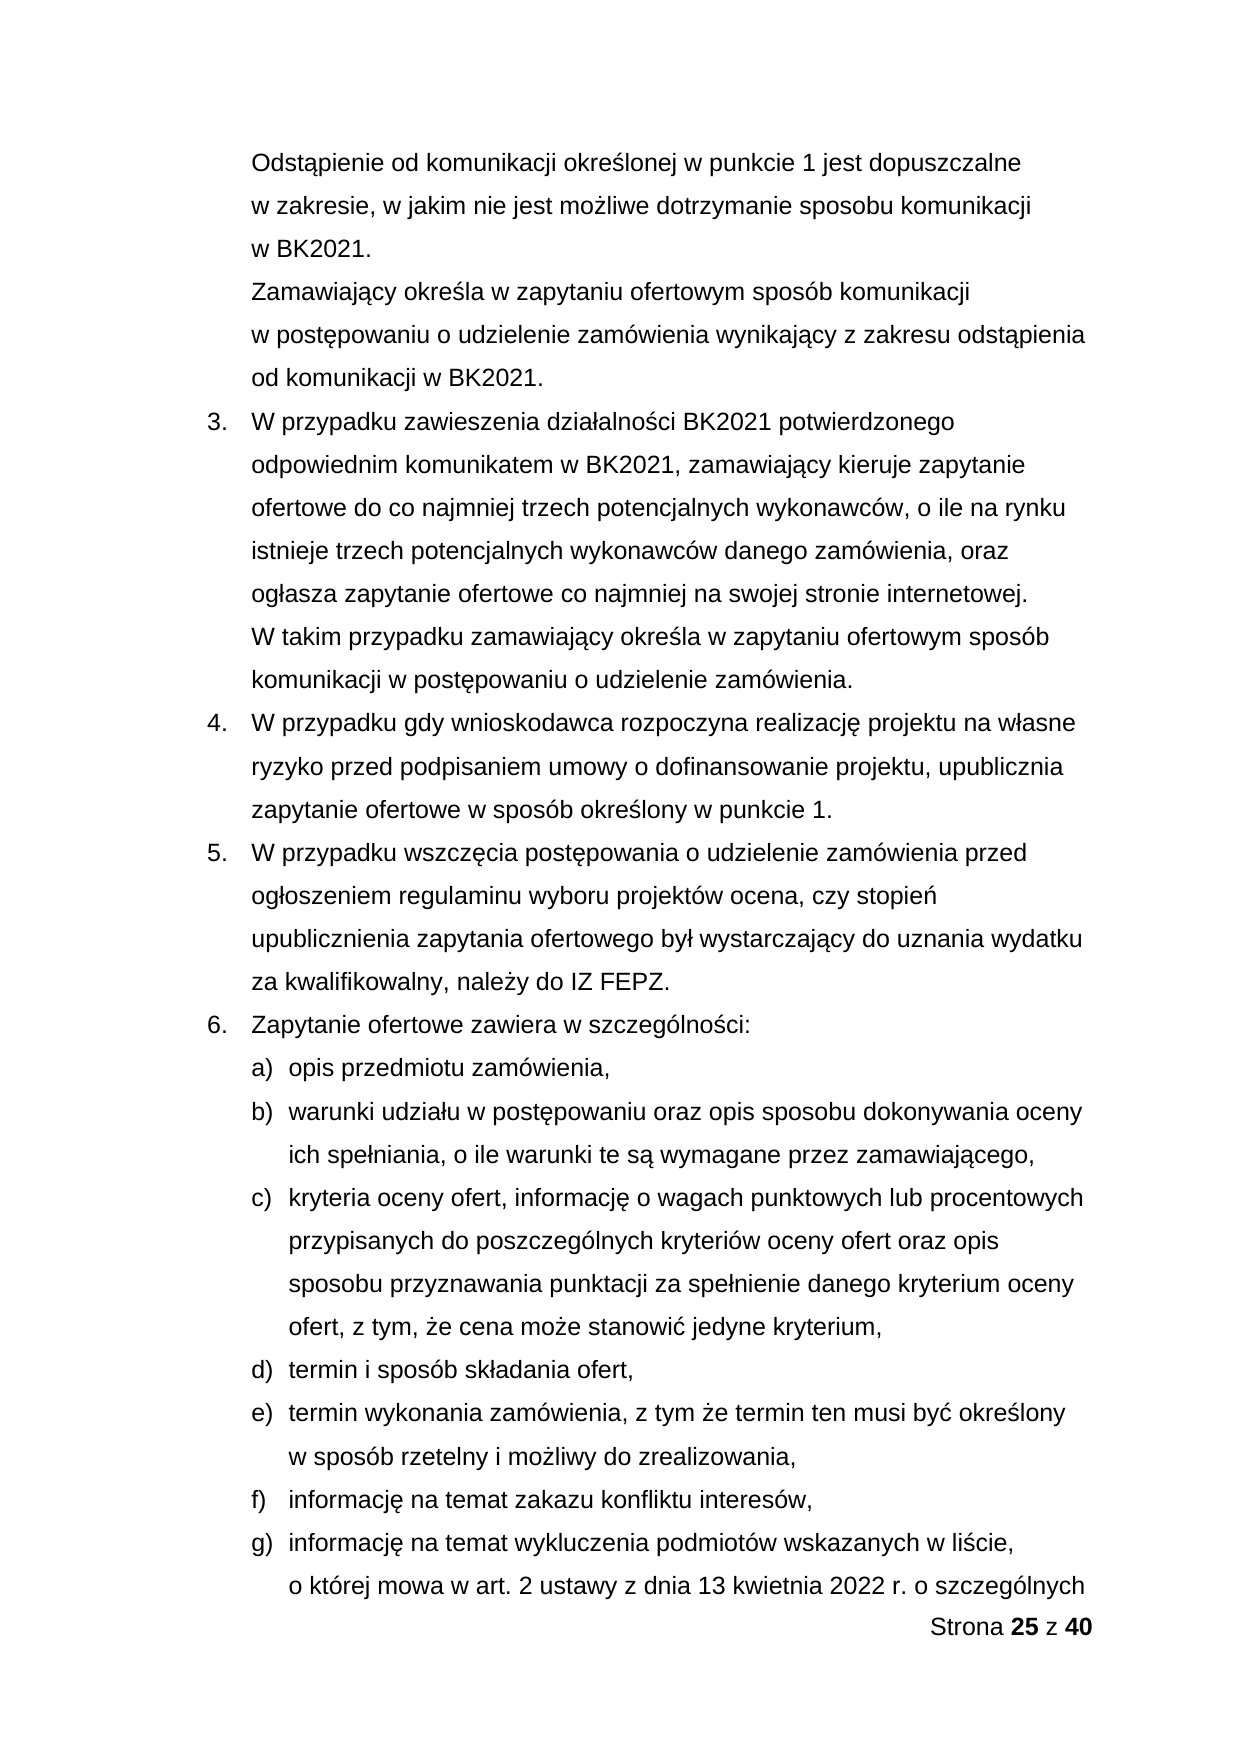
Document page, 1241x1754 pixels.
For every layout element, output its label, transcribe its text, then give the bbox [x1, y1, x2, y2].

list opis przedmiotu zamówienia, [251, 1053, 1092, 1082]
list informację na temat zakazu konfliktu interesów, [251, 1484, 1092, 1513]
list W przypadku zawieszenia działalności BK2021 potwierdzonego odpowiednim komunikatem w BK2021, zamawiający kieruje zapytanie ofertowe do co najmniej trzech potencjalnych wykonawców, o ile na rynku istnieje trzech potencjalnych wykonawców danego zamówienia, oraz ogłasza zapytanie ofertowe co najmniej na swojej stronie internetowej. W takim przypadku zamawiający określa w zapytaniu ofertowym sposób komunikacji w postępowaniu o udzielenie zamówienia. [207, 406, 1092, 694]
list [251, 1528, 1092, 1599]
list termin wykonania zamówienia, z tym że termin ten musi być określony w sposób rzetelny i możliwy do zrealizowania, [251, 1398, 1092, 1470]
list W przypadku wszczęcia postępowania o udzielenie zamówienia przed ogłoszeniem regulaminu wyboru projektów ocena, czy stopień upublicznienia zapytania ofertowego był wystarczający do uznania wydatku za kwalifikowalny, należy do IZ FEPZ. [207, 838, 1092, 996]
list kryteria oceny ofert, informację o wagach punktowych lub procentowych przypisanych do poszczególnych kryteriów oceny ofert oraz opis sposobu przyznawania punktacji za spełnienie danego kryterium oceny ofert, z tym, że cena może stanowić jedyne kryterium, [251, 1183, 1092, 1341]
list Zapytanie ofertowe zawiera w szczególności: [207, 1010, 1092, 1039]
list warunki udziału w postępowaniu oraz opis sposobu dokonywania oceny ich spełniania, o ile warunki te są wymagane przez zamawiającego, [251, 1096, 1092, 1168]
list W przypadku gdy wnioskodawca rozpoczyna realizację projektu na własne ryzyko przed podpisaniem umowy o dofinansowanie projektu, upublicznia zapytanie ofertowe w sposób określony w punkcie 1. [207, 708, 1092, 823]
text Odstąpienie od komunikacji określonej w punkcie 1 jest dopuszczalne w zakresie, w jakim nie jest możliwe dotrzymanie sposobu komunikacji w BK2021. Zamawiający określa w zapytaniu ofertowym sposób komunikacji w postępowaniu o udzielenie zamówienia wynikający z zakresu odstąpienia od komunikacji w BK2021. [251, 148, 1092, 392]
list termin i sposób składania ofert, [251, 1355, 1092, 1384]
